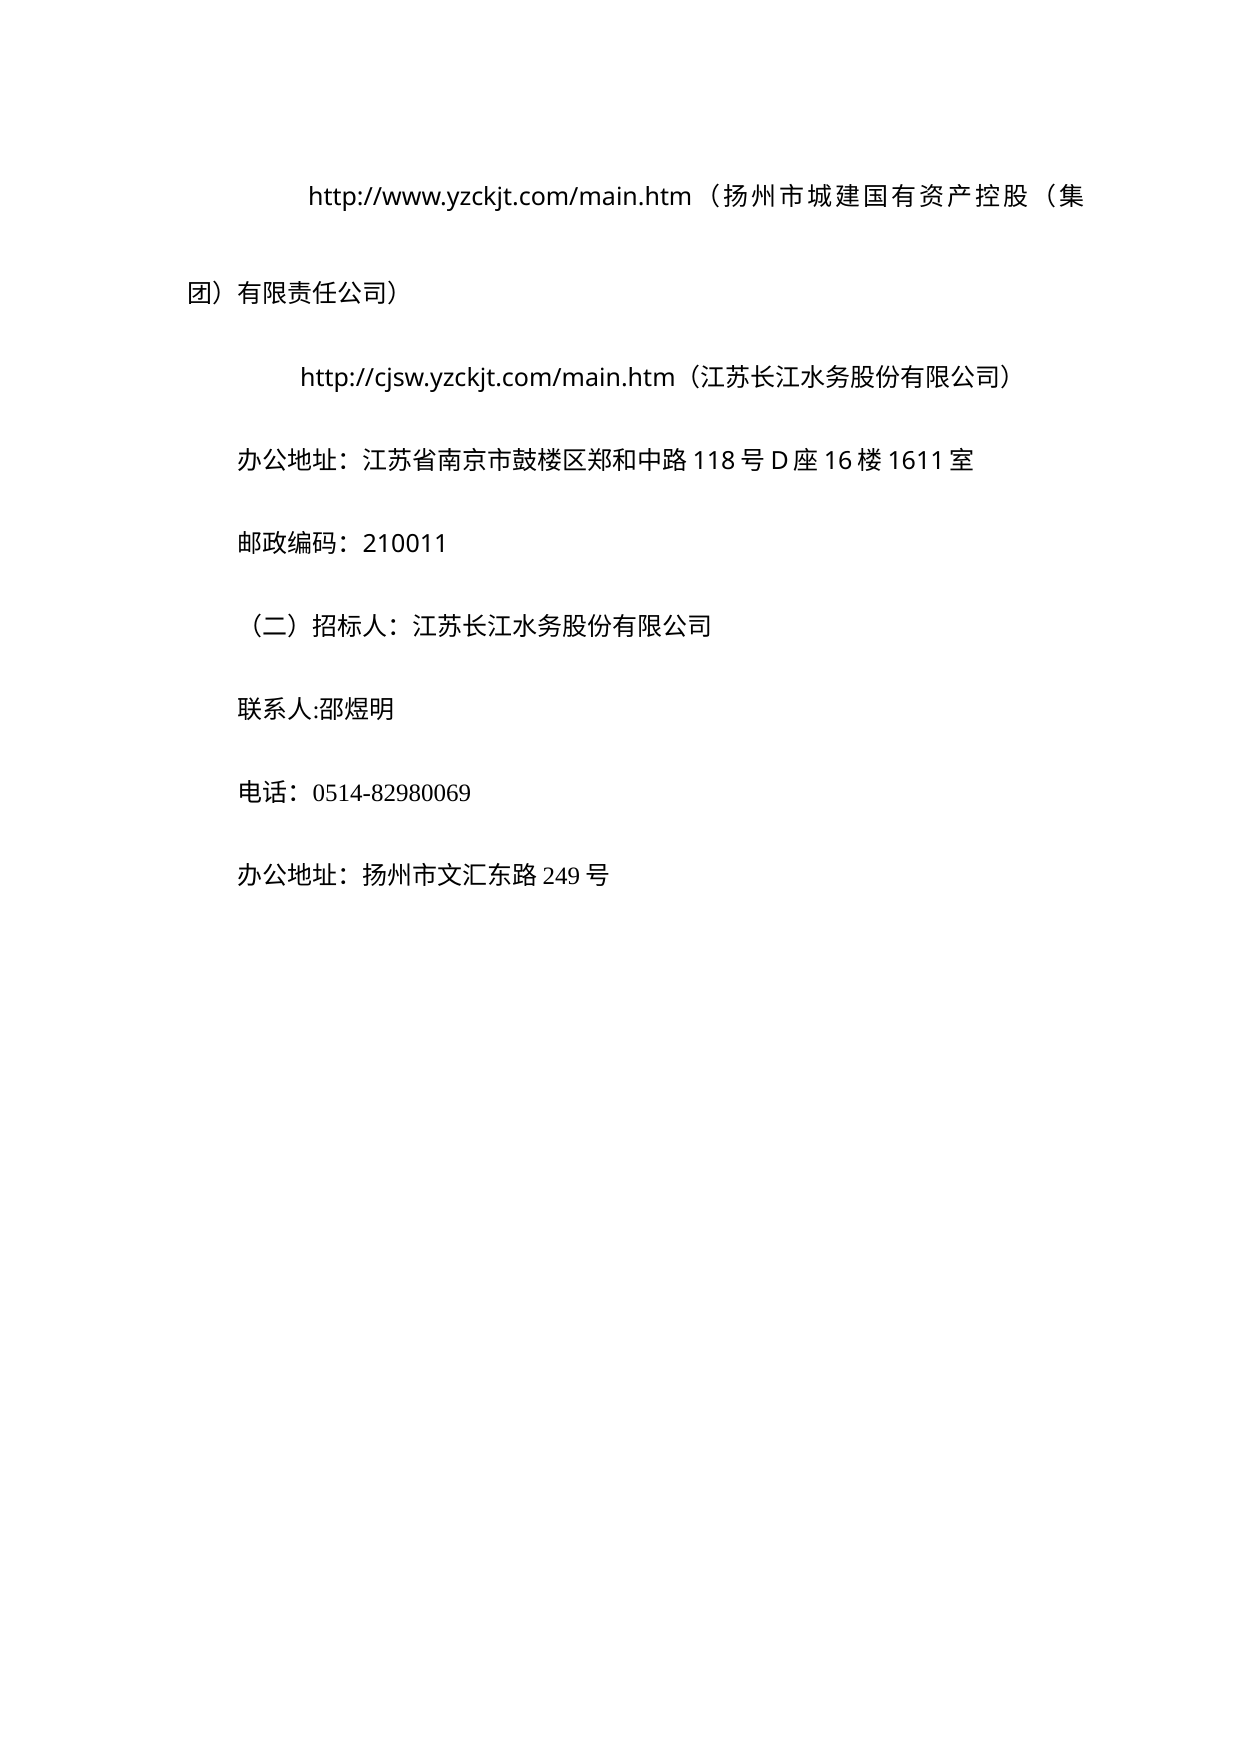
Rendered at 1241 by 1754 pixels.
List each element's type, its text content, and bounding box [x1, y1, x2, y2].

text http://www.yzckjt.com/main.htm（扬州市城建国有资产控股（集团）有限责任公司） [187, 162, 1085, 324]
text 办公地址：扬州市文汇东路249号 [187, 841, 1085, 906]
text http://cjsw.yzckjt.com/main.htm（江苏长江水务股份有限公司） [187, 343, 1085, 408]
text 联系人:邵煜明 [187, 675, 1085, 740]
text 电话：0514-82980069 [187, 758, 1085, 823]
text 邮政编码：210011 [187, 509, 1085, 574]
text 办公地址：江苏省南京市鼓楼区郑和中路118号D座16楼1611室 [187, 426, 1085, 491]
text （二）招标人：江苏长江水务股份有限公司 [187, 592, 1085, 657]
